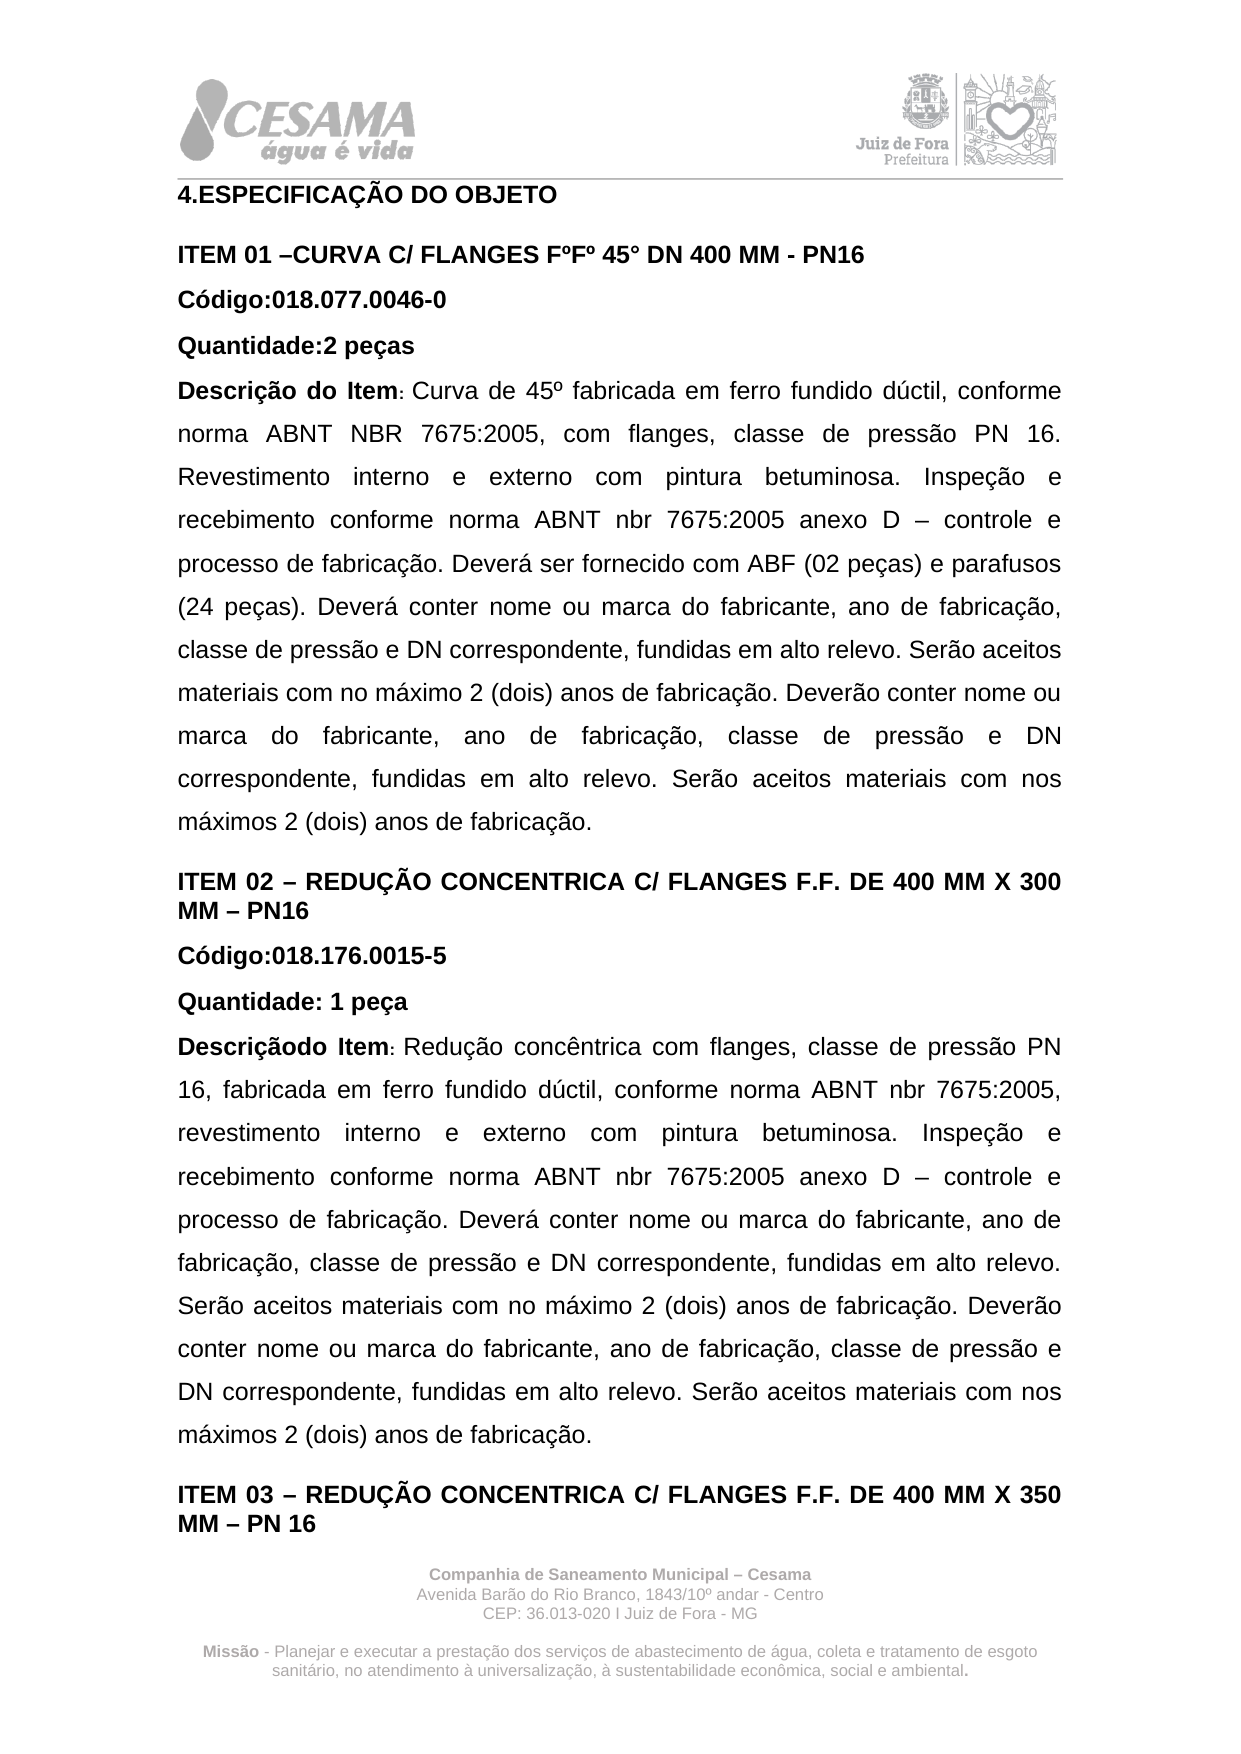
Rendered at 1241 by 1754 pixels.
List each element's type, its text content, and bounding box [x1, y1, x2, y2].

text Descrição do Item: Curva de 45º fabricada em ferro fundido dúctil, conforme norma ABNT NBR 7675:2005, com flanges, classe de pressão PN 16. Revestimento interno e externo com pintura betuminosa. Inspeção e recebimento conforme norma ABNT nbr 7675:2005 anexo D – controle e processo de fabricação. Deverá ser fornecido com ABF (02 peças) e parafusos (24 peças). Deverá conter nome ou marca do fabricante, ano de fabricação, classe de pressão e DN correspondente, fundidas em alto relevo. Serão aceitos materiais com no máximo 2 (dois) anos de fabricação. Deverão conter nome ou marca do fabricante, ano de fabricação, classe de pressão e DN correspondente, fundidas em alto relevo. Serão aceitos materiais com nos máximos 2 (dois) anos de fabricação. [177, 376, 1063, 836]
text Código:018.077.0046-0 [177, 285, 1063, 314]
text ITEM 01 –CURVA C/ FLANGES FºFº 45° DN 400 MM - PN16 [177, 240, 1063, 268]
picture [177, 73, 1064, 180]
text Descriçãodo Item: Redução concêntrica com flanges, classe de pressão PN 16, fabricada em ferro fundido dúctil, conforme norma ABNT nbr 7675:2005, revestimento interno e externo com pintura betuminosa. Inspeção e recebimento conforme norma ABNT nbr 7675:2005 anexo D – controle e processo de fabricação. Deverá conter nome ou marca do fabricante, ano de fabricação, classe de pressão e DN correspondente, fundidas em alto relevo. Serão aceitos materiais com no máximo 2 (dois) anos de fabricação. Deverão conter nome ou marca do fabricante, ano de fabricação, classe de pressão e DN correspondente, fundidas em alto relevo. Serão aceitos materiais com nos máximos 2 (dois) anos de fabricação. [177, 1032, 1063, 1449]
text 4.ESPECIFICAÇÃO DO OBJETO [177, 180, 1063, 209]
text ITEM 03 – REDUÇÃO CONCENTRICA C/ FLANGES F.F. DE 400 MM X 350 MM – PN 16 [177, 1480, 1063, 1537]
text Quantidade:2 peças [177, 331, 1063, 359]
text Quantidade: 1 peça [177, 987, 1063, 1015]
text Código:018.176.0015-5 [177, 941, 1063, 970]
text ITEM 02 – REDUÇÃO CONCENTRICA C/ FLANGES F.F. DE 400 MM X 300 MM – PN16 [177, 867, 1063, 924]
